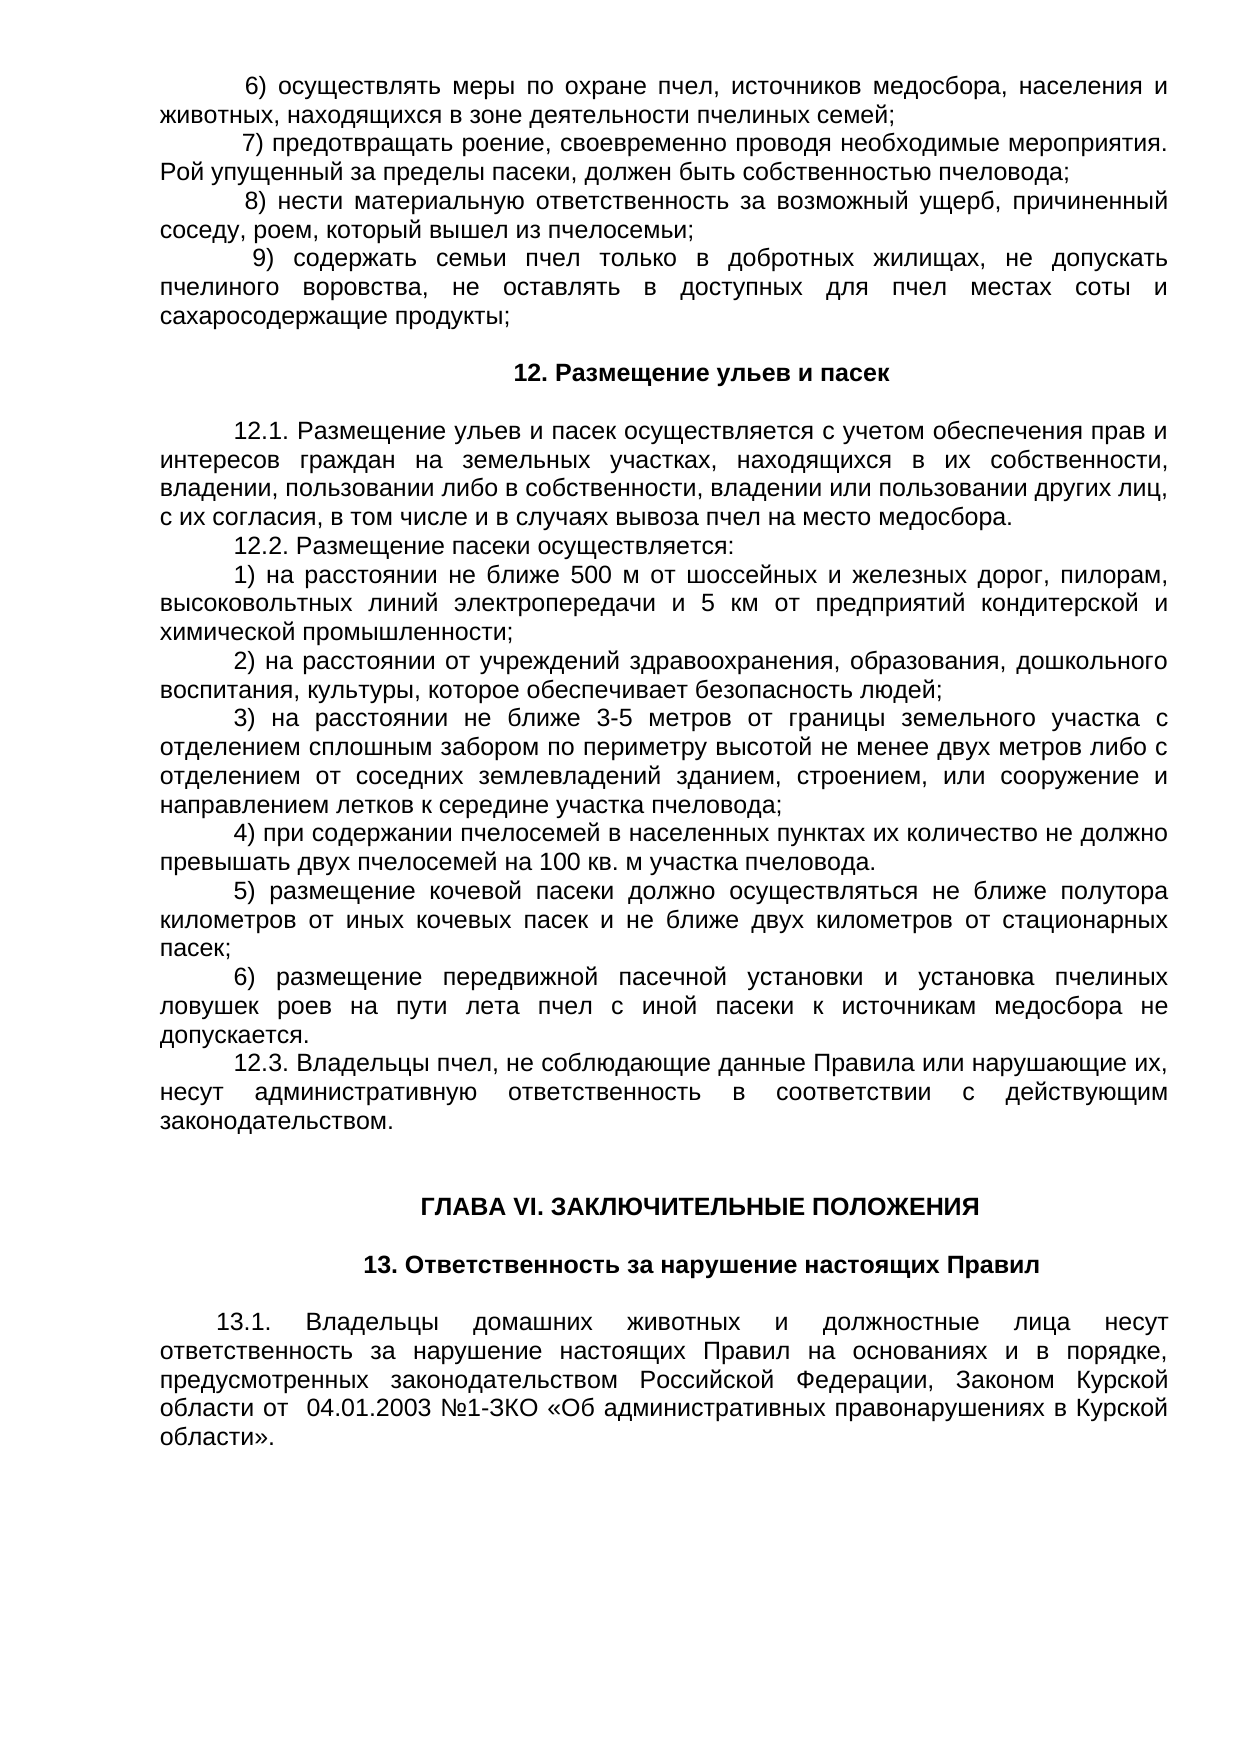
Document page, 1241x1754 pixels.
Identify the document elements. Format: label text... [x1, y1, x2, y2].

text 9) содержать семьи пчел только в добротных жилищах, не допускать пчелиного воровства, не оставлять в доступных для пчел местах соты и сахаросодержащие продукты; [159, 243, 1169, 329]
text 13.1. Владельцы домашних животных и должностные лица несут ответственность за нарушение настоящих Правил на основаниях и в порядке, предусмотренных законодательством Российской Федерации, Законом Курской области от 04.01.2003 №1-ЗКО «Об административных правонарушениях в Курской области». [159, 1307, 1169, 1451]
text 6) осуществлять меры по охране пчел, источников медосбора, населения и животных, находящихся в зоне деятельности пчелиных семей; [159, 71, 1169, 128]
text 12. Размещение ульев и пасек [159, 358, 1169, 387]
text 12.3. Владельцы пчел, не соблюдающие данные Правила или нарушающие их, несут административную ответственность в соответствии с действующим законодательством. [159, 1048, 1169, 1134]
text 7) предотвращать роение, своевременно проводя необходимые мероприятия. Рой упущенный за пределы пасеки, должен быть собственностью пчеловода; [159, 128, 1169, 186]
text 8) нести материальную ответственность за возможный ущерб, причиненный соседу, роем, который вышел из пчелосемьи; [159, 186, 1169, 243]
text 4) при содержании пчелосемей в населенных пунктах их количество не должно превышать двух пчелосемей на 100 кв. м участка пчеловода. [159, 818, 1169, 876]
text 1) на расстоянии не ближе 500 м от шоссейных и железных дорог, пилорам, высоковольтных линий электропередачи и 5 км от предприятий кондитерской и химической промышленности; [159, 559, 1169, 646]
text 12.2. Размещение пасеки осуществляется: [159, 531, 1169, 559]
text 2) на расстоянии от учреждений здравоохранения, образования, дошкольного воспитания, культуры, которое обеспечивает безопасность людей; [159, 646, 1169, 703]
text 3) на расстоянии не ближе 3-5 метров от границы земельного участка с отделением сплошным забором по периметру высотой не менее двух метров либо с отделением от соседних землевладений зданием, строением, или сооружение и направлением летков к середине участка пчеловода; [159, 703, 1169, 818]
text ГЛАВА VI. ЗАКЛЮЧИТЕЛЬНЫЕ ПОЛОЖЕНИЯ [159, 1192, 1167, 1221]
text 5) размещение кочевой пасеки должно осуществляться не ближе полутора километров от иных кочевых пасек и не ближе двух километров от стационарных пасек; [159, 876, 1169, 962]
text 12.1. Размещение ульев и пасек осуществляется с учетом обеспечения прав и интересов граждан на земельных участках, находящихся в их собственности, владении, пользовании либо в собственности, владении или пользовании других лиц, с их согласия, в том числе и в случаях вывоза пчел на место медосбора. [159, 416, 1169, 531]
text 6) размещение передвижной пасечной установки и установка пчелиных ловушек роев на пути лета пчел с иной пасеки к источникам медосбора не допускается. [159, 962, 1169, 1048]
text 13. Ответственность за нарушение настоящих Правил [159, 1249, 1169, 1278]
